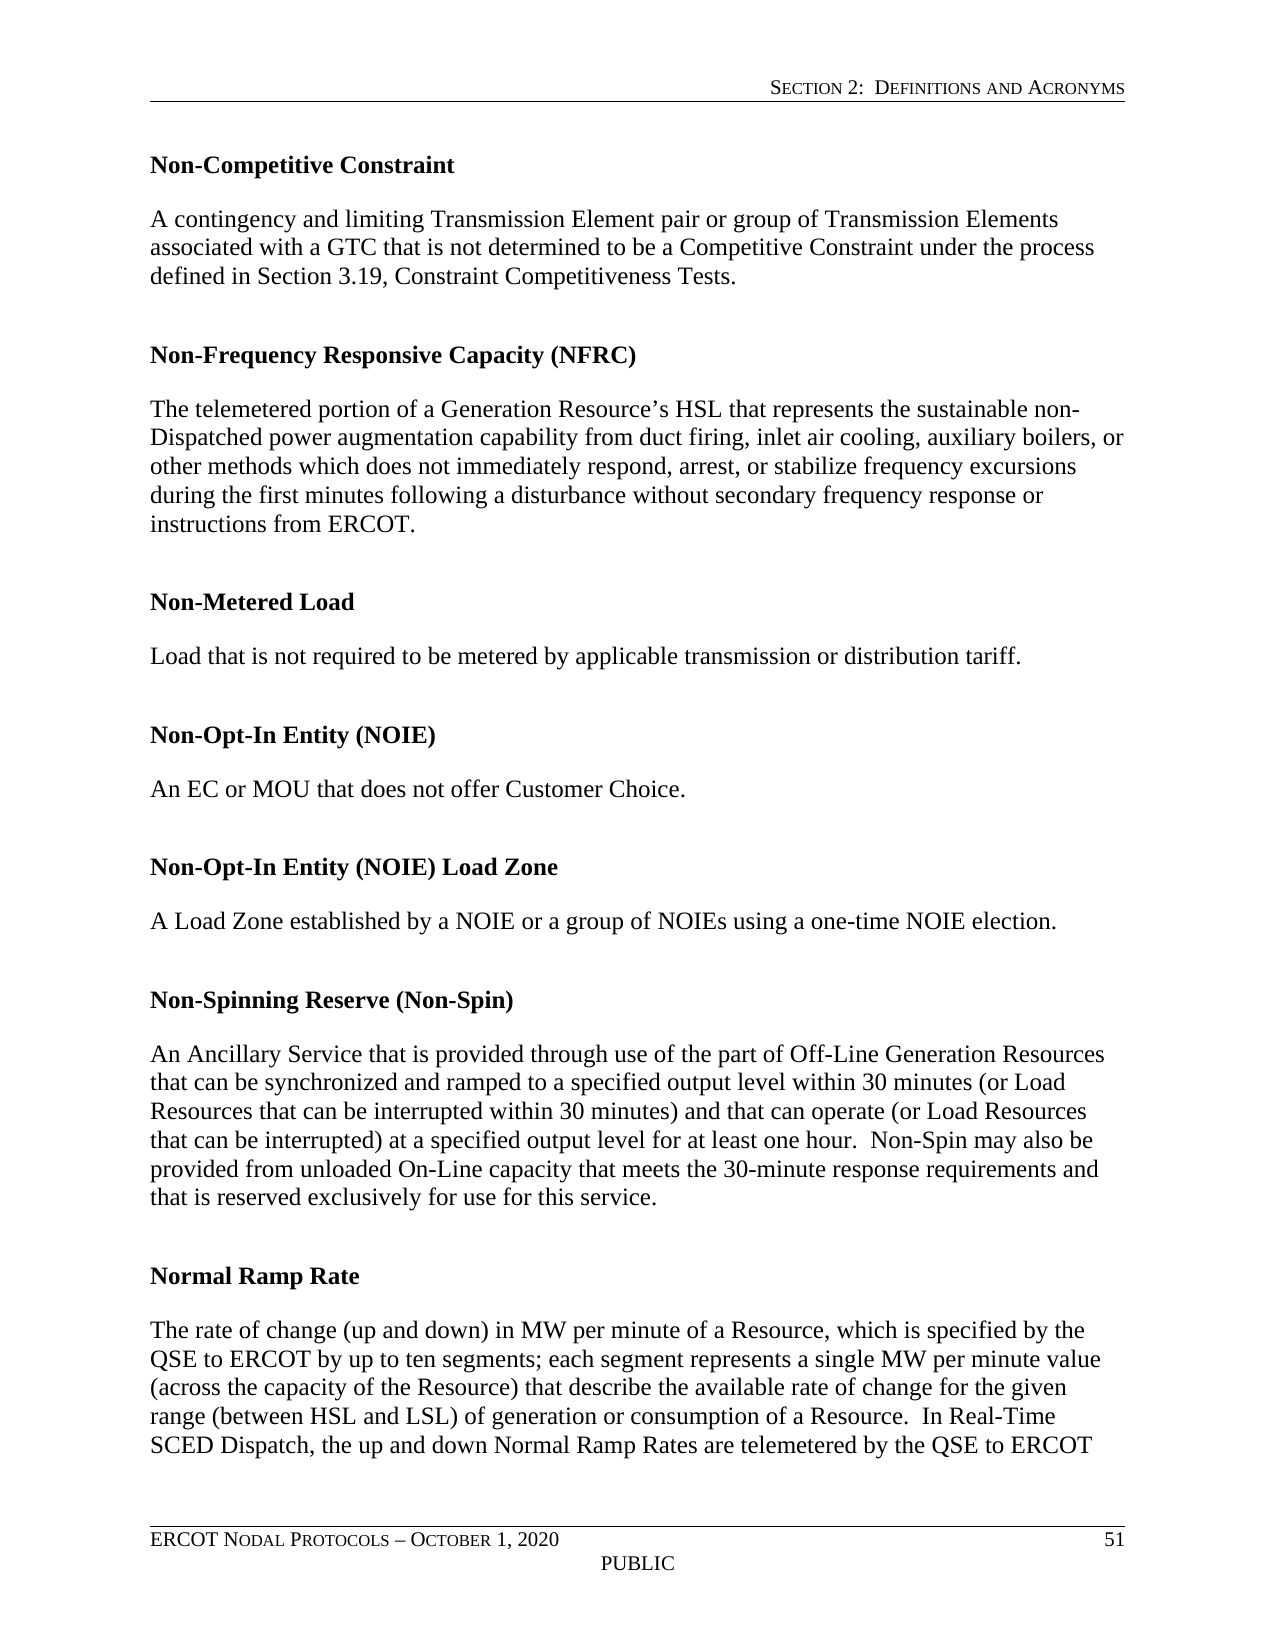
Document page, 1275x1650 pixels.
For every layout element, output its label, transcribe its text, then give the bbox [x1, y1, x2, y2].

text Non-Frequency Responsive Capacity (NFRC) [150, 340, 1125, 369]
text Non-Spinning Reserve (Non-Spin) [150, 985, 1125, 1014]
text Non-Competitive Constraint [150, 150, 1125, 179]
text Load that is not required to be metered by applicable transmission or distribution tariff. [150, 641, 1125, 670]
text An EC or MOU that does not offer Customer Choice. [150, 774, 1125, 802]
text A Load Zone established by a NOIE or a group of NOIEs using a one-time NOIE election. [150, 906, 1125, 935]
text A contingency and limiting Transmission Element pair or group of Transmission Elements associated with a GTC that is not determined to be a Competitive Constraint under the process defined in Section 3.19, Constraint Competitiveness Tests. [150, 204, 1125, 290]
text Non-Opt-In Entity (NOIE) [150, 720, 1125, 749]
text The telemetered portion of a Generation Resource’s HSL that represents the sustainable non-Dispatched power augmentation capability from duct firing, inlet air cooling, auxiliary boilers, or other methods which does not immediately respond, arrest, or stabilize frequency excursions during the first minutes following a disturbance without secondary frequency response or instructions from ERCOT. [150, 394, 1125, 537]
text Non-Metered Load [150, 587, 1125, 616]
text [150, 1315, 1125, 1459]
text An Ancillary Service that is provided through use of the part of Off-Line Generation Resources that can be synchronized and ramped to a specified output level within 30 minutes (or Load Resources that can be interrupted within 30 minutes) and that can operate (or Load Resources that can be interrupted) at a specified output level for at least one hour. Non-Spin may also be provided from unloaded On-Line capacity that meets the 30-minute response requirements and that is reserved exclusively for use for this service. [150, 1039, 1125, 1211]
text Normal Ramp Rate [150, 1261, 1125, 1290]
text Non-Opt-In Entity (NOIE) Load Zone [150, 852, 1125, 881]
